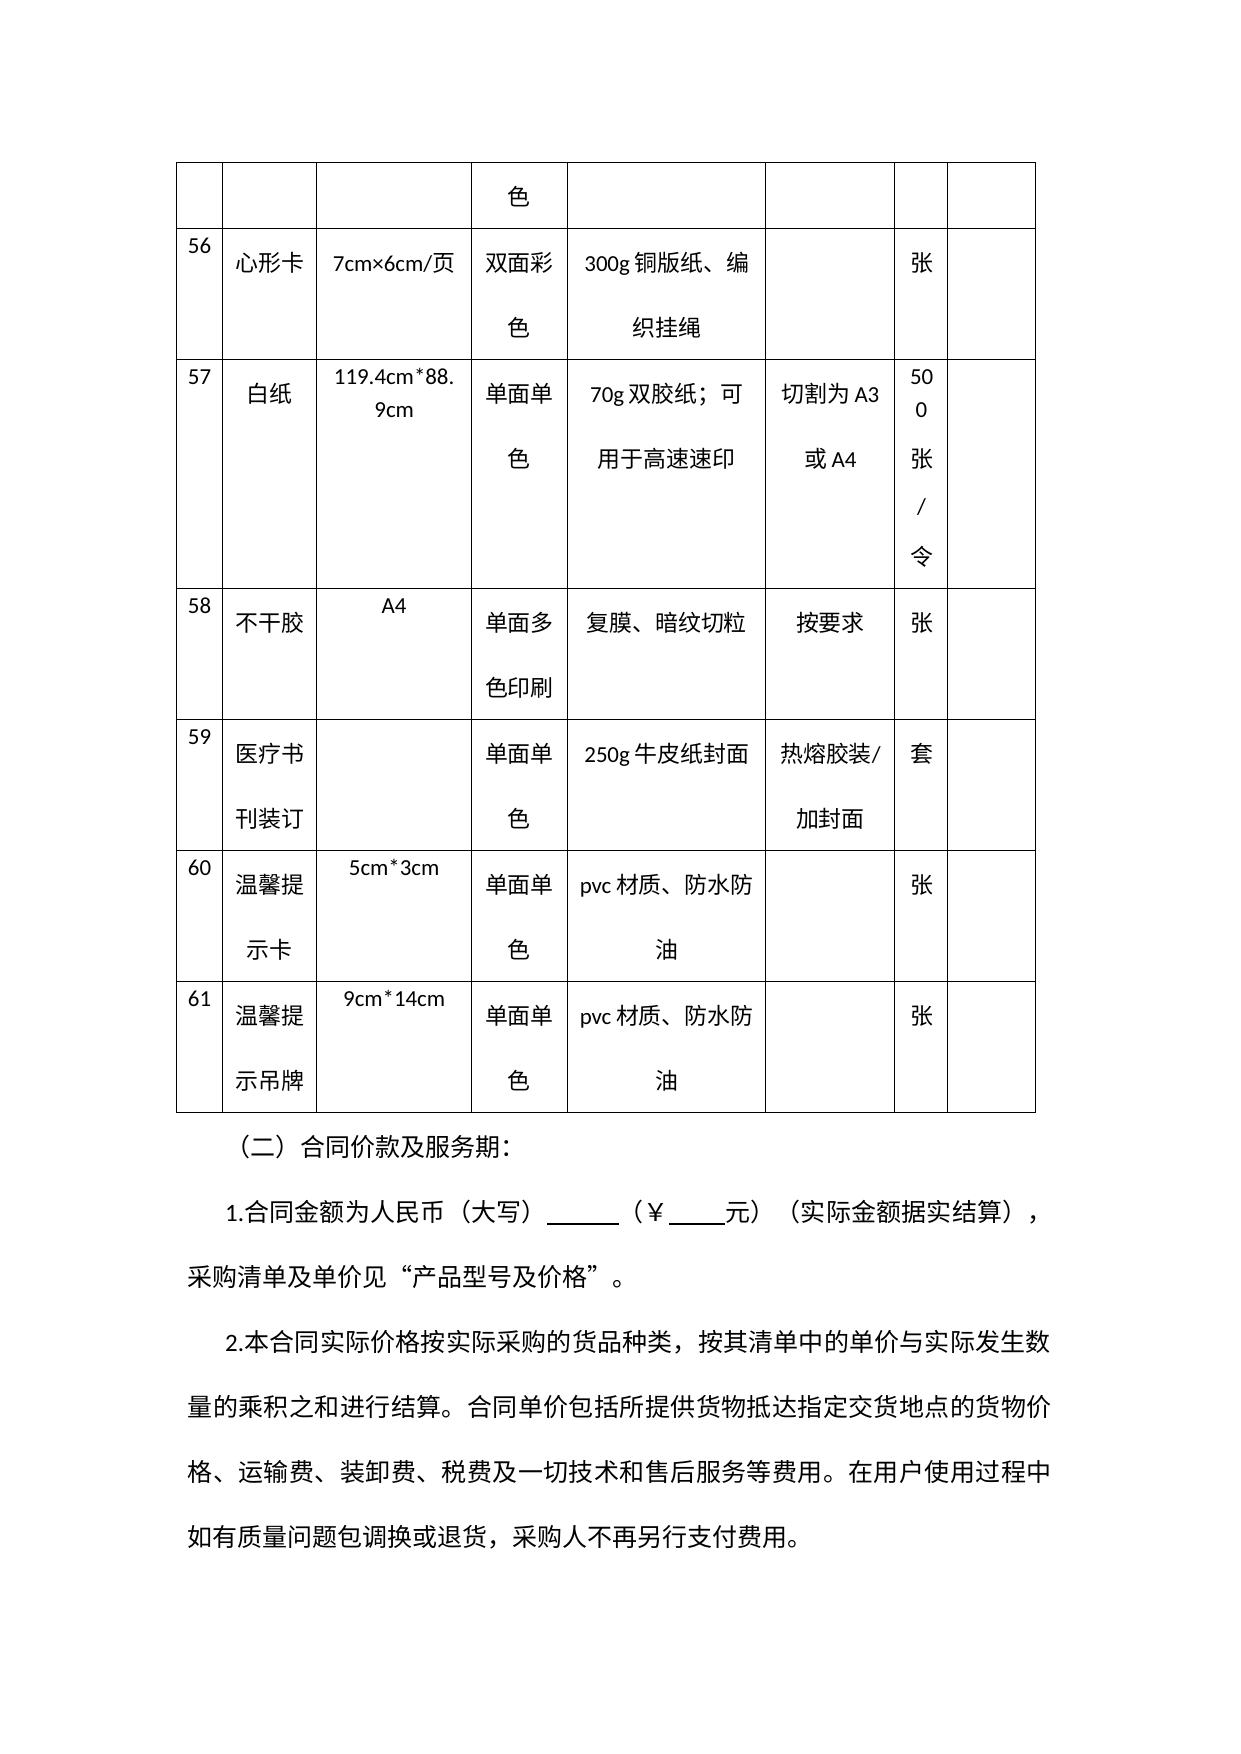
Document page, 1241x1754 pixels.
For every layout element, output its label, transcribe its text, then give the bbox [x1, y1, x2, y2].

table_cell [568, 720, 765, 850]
text 1.合同金额为人民币（大写） （￥ 元）（实际金额据实结算），采购清单及单价见“产品型号及价格”。 [187, 1178, 1053, 1308]
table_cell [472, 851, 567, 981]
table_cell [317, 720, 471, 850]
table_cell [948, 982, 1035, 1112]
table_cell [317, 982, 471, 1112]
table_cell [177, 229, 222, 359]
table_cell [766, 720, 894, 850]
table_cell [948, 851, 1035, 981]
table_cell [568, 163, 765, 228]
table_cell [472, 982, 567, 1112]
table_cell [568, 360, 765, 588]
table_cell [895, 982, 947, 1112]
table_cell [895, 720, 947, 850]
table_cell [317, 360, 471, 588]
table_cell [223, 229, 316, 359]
text （二）合同价款及服务期： [187, 1113, 1053, 1178]
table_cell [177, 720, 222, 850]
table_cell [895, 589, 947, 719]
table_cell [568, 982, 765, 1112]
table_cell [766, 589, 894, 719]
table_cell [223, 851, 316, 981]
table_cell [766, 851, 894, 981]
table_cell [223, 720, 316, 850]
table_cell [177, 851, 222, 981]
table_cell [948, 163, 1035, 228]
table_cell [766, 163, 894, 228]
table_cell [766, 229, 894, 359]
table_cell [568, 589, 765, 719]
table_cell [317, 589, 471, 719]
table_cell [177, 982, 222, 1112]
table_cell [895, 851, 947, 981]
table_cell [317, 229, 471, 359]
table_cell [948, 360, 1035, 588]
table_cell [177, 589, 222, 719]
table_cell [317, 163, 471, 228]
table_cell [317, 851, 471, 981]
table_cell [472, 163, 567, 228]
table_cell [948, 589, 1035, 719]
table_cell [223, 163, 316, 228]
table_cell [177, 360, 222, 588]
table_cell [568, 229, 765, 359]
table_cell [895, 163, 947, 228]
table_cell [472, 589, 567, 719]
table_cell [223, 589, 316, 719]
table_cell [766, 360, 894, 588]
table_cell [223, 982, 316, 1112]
text 2.本合同实际价格按实际采购的货品种类，按其清单中的单价与实际发生数量的乘积之和进行结算。合同单价包括所提供货物抵达指定交货地点的货物价格、运输费、装卸费、税费及一切技术和售后服务等费用。在用户使用过程中如有质量问题包调换或退货，采购人不再另行支付费用。 [187, 1308, 1053, 1568]
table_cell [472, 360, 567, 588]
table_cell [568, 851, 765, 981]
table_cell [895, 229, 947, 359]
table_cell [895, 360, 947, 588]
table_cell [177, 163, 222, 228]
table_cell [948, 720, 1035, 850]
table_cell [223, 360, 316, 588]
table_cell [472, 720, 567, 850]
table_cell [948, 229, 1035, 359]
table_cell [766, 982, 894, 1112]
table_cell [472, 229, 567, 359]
